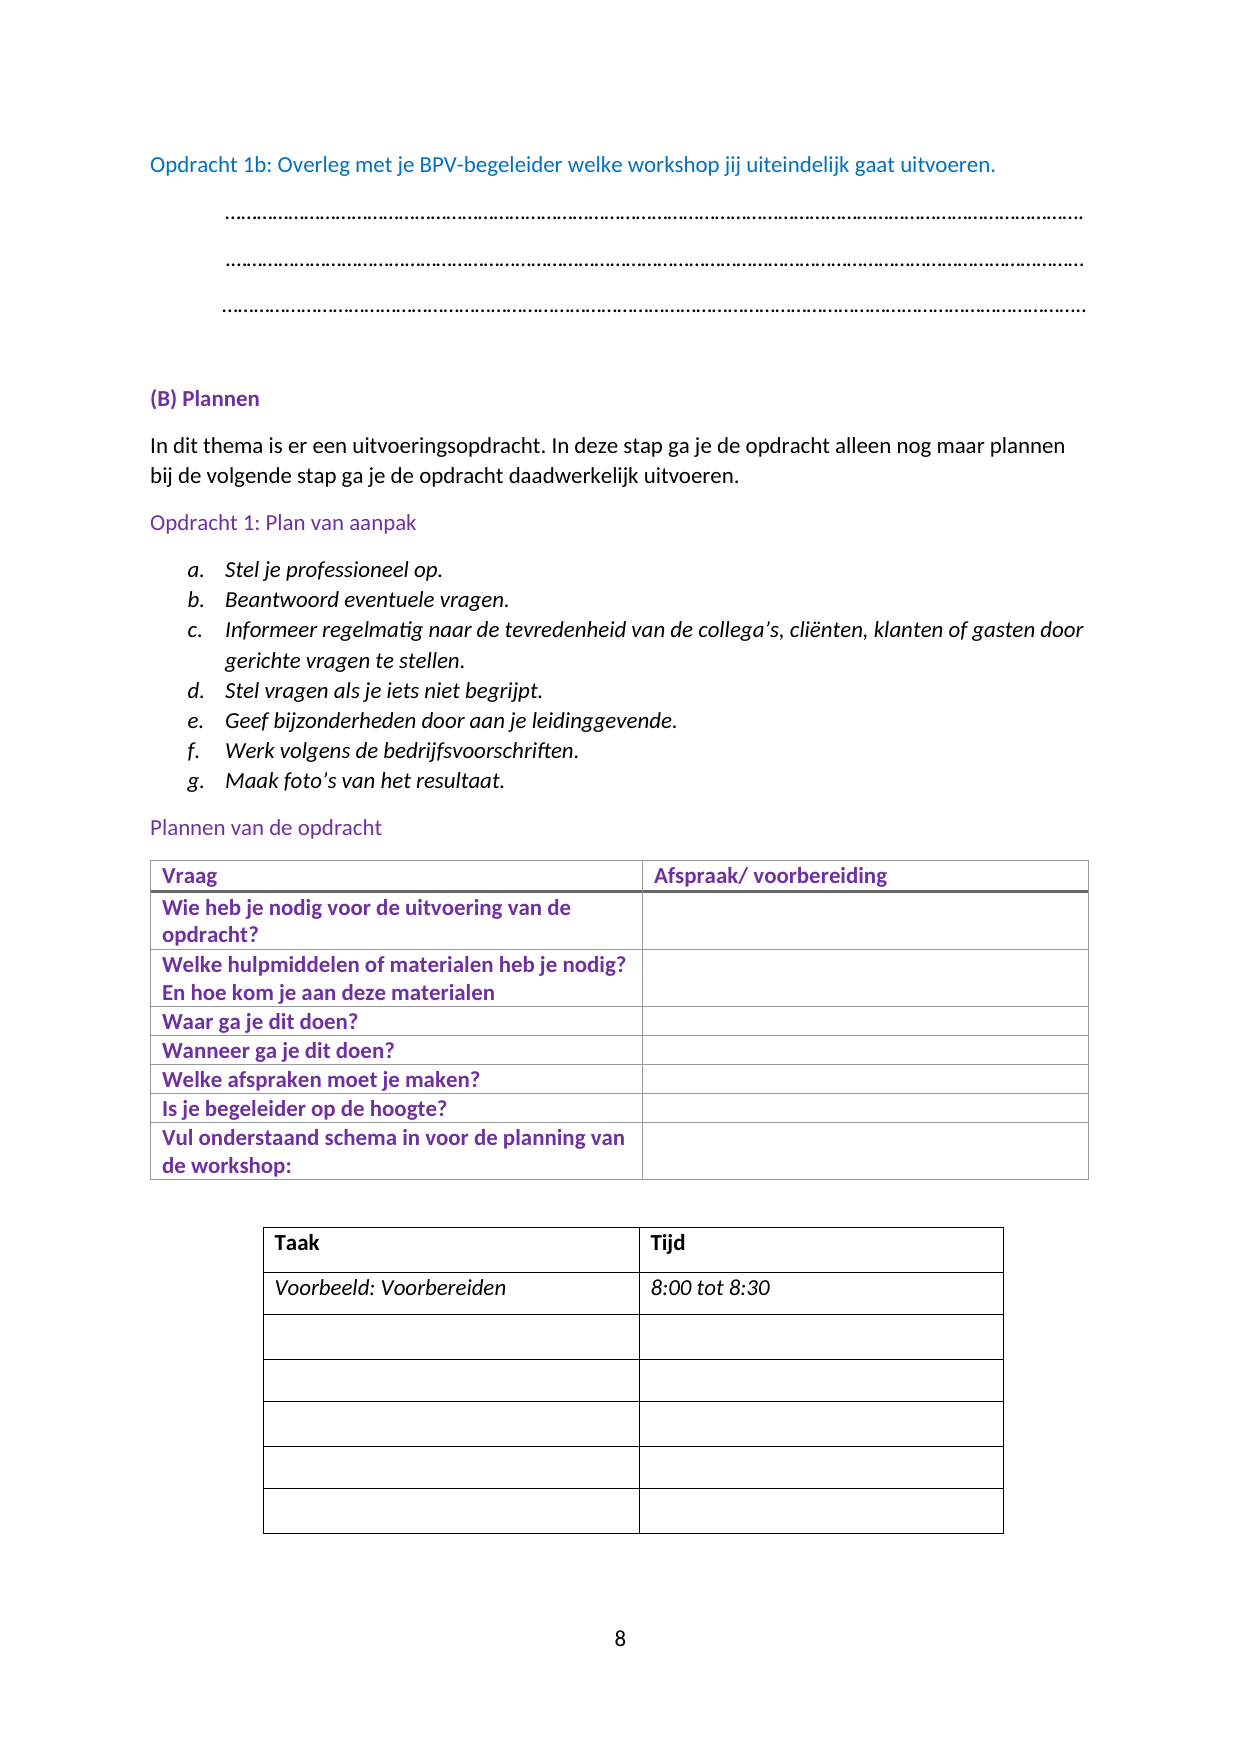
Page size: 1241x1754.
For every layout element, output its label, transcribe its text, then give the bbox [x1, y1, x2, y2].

table_cell Voorbeeld: Voorbereiden [264, 1273, 639, 1314]
table_cell Wie heb je nodig voor de uitvoering van de opdracht? [151, 893, 642, 949]
list Geef bijzonderheden door aan je leidinggevende. [187, 706, 1090, 734]
table_cell [640, 1402, 1003, 1446]
table_header Tijd [640, 1228, 1003, 1272]
table_cell [643, 1094, 1088, 1122]
table_cell Waar ga je dit doen? [151, 1007, 642, 1035]
text Opdracht 1: Plan van aanpak [150, 508, 1090, 536]
table_cell Welke afspraken moet je maken? [151, 1065, 642, 1093]
table_cell [264, 1315, 639, 1359]
table_cell [643, 1007, 1088, 1035]
list Stel je professioneel op. [187, 555, 1090, 583]
text In dit thema is er een uitvoeringsopdracht. In deze stap ga je de opdracht alleen nog maar plannen bij de volgende stap ga je de opdracht daadwerkelijk uitvoeren. [150, 431, 1090, 489]
table_cell [264, 1360, 639, 1401]
text Opdracht 1b: Overleg met je BPV-begeleider welke workshop jij uiteindelijk gaat uitvoeren. [150, 150, 1090, 178]
table_cell Wanneer ga je dit doen? [151, 1036, 642, 1064]
table_cell [264, 1489, 639, 1533]
table_cell [640, 1489, 1003, 1533]
table_header Vraag [151, 861, 642, 889]
table_cell [643, 1065, 1088, 1093]
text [225, 244, 1090, 272]
list Informeer regelmatig naar de tevredenheid van de collega’s, cliënten, klanten of gasten door gerichte vragen te stellen. [187, 616, 1090, 674]
list Werk volgens de bedrijfsvoorschriften. [187, 736, 1090, 764]
table_cell Is je begeleider op de hoogte? [151, 1094, 642, 1122]
table_cell Welke hulpmiddelen of materialen heb je nodig? En hoe kom je aan deze materialen [151, 950, 642, 1006]
table_cell 8:00 tot 8:30 [640, 1273, 1003, 1314]
table_cell [643, 1036, 1088, 1064]
text ……………………………………………………………………………………………………………………………………………….. [150, 291, 1090, 319]
table_header Afspraak/ voorbereiding [643, 861, 1088, 889]
table_cell Vul onderstaand schema in voor de planning van de workshop: [151, 1123, 642, 1179]
list Beantwoord eventuele vragen. [187, 585, 1090, 613]
table_cell [264, 1402, 639, 1446]
list Stel vragen als je iets niet begrijpt. [187, 676, 1090, 704]
text Plannen van de opdracht [150, 813, 1090, 842]
table_cell [640, 1360, 1003, 1401]
list Maak foto’s van het resultaat. [187, 767, 1090, 795]
table_header Taak [264, 1228, 639, 1272]
text (B) Plannen [150, 384, 1090, 412]
table_cell [643, 893, 1088, 949]
text ………………………………………………………………………………………………………………………………………………. [225, 197, 1090, 225]
table_cell [640, 1447, 1003, 1488]
table_cell [264, 1447, 639, 1488]
table_cell [643, 950, 1088, 1006]
table_cell [643, 1123, 1088, 1179]
table_cell [640, 1315, 1003, 1359]
